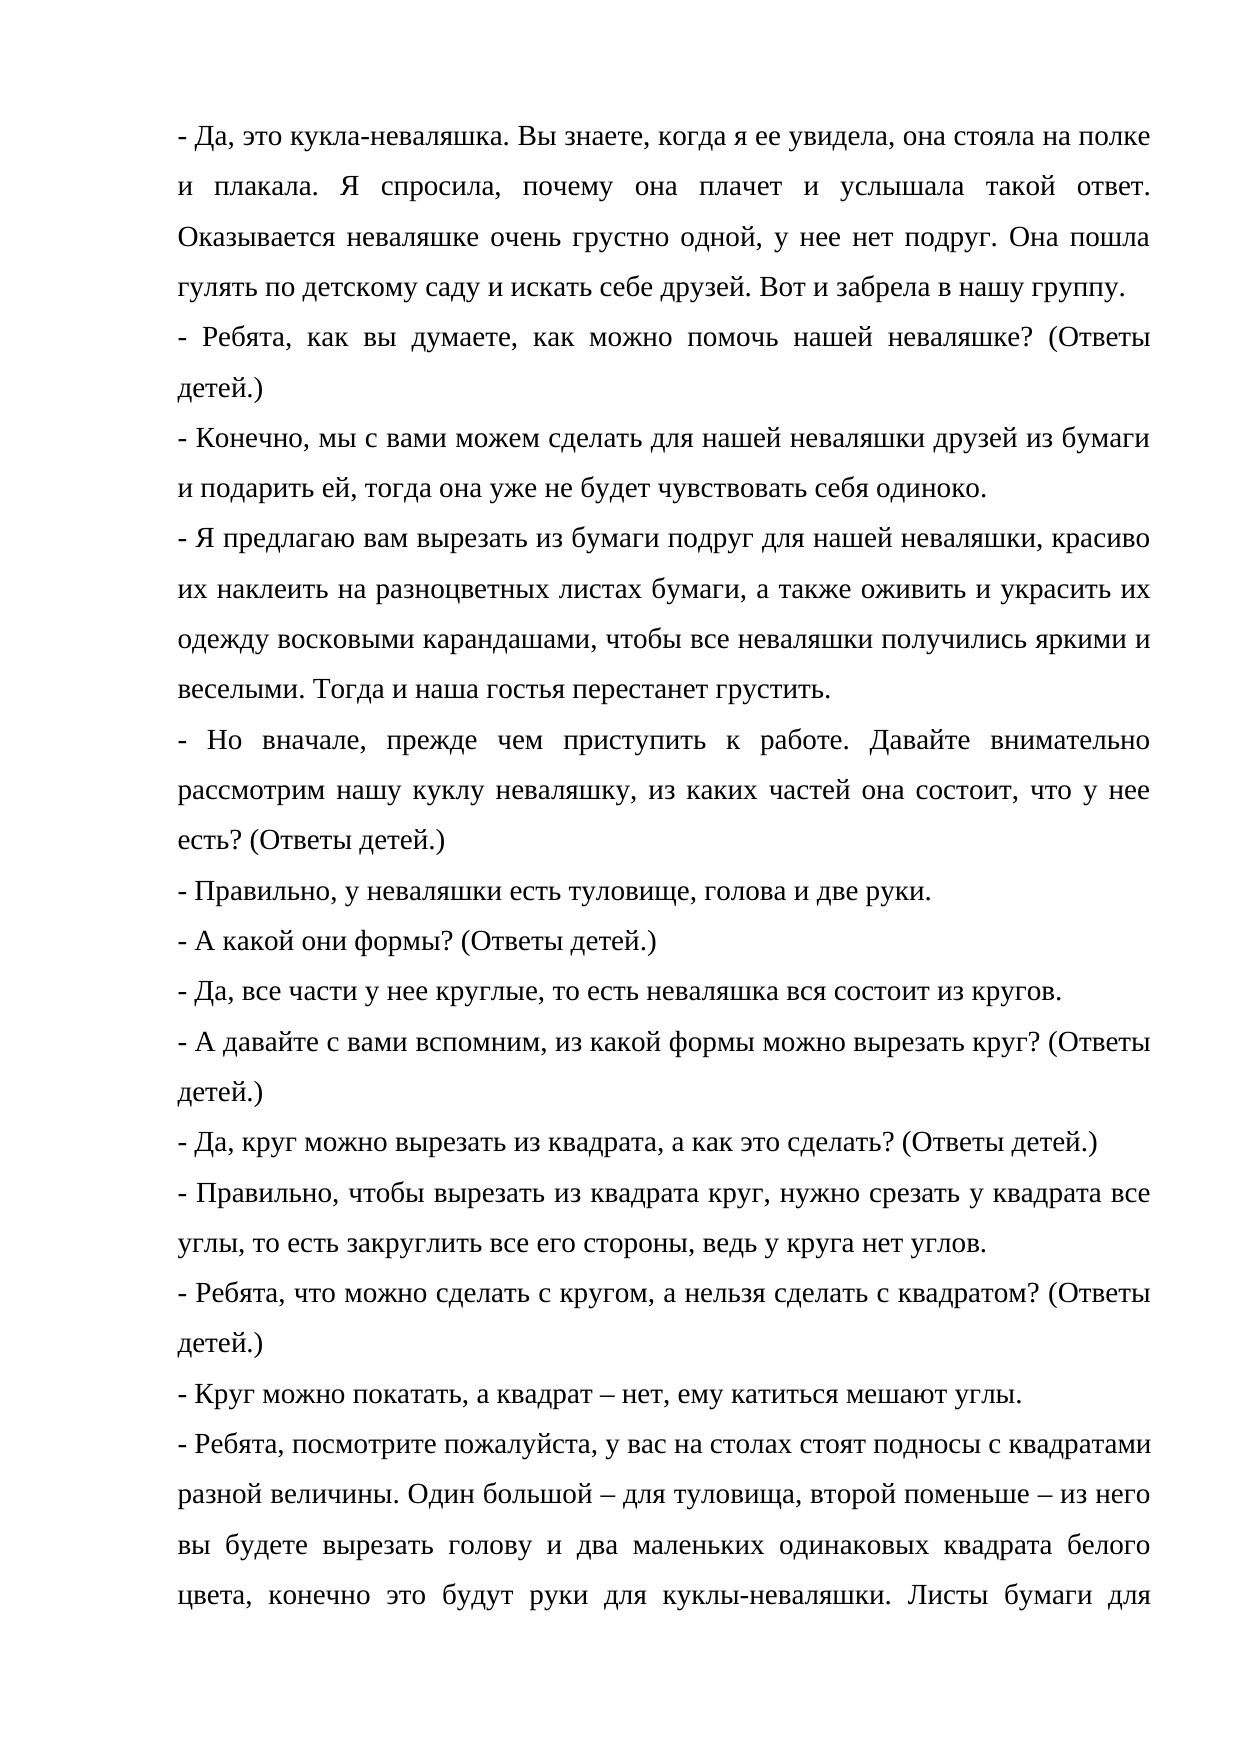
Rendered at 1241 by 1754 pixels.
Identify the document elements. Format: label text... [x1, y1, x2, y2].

text - Ребята, что можно сделать с кругом, а нельзя сделать с квадратом? (Ответы детей.) [177, 1275, 1152, 1359]
text - Да, круг можно вырезать из квадрата, а как это сделать? (Ответы детей.) [177, 1124, 1152, 1158]
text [177, 1426, 1152, 1611]
text - А давайте с вами вспомним, из какой формы можно вырезать круг? (Ответы детей.) [177, 1024, 1152, 1108]
text - Правильно, у неваляшки есть туловище, голова и две руки. [177, 873, 1152, 906]
text - Конечно, мы с вами можем сделать для нашей неваляшки друзей из бумаги и подарить ей, тогда она уже не будет чувствовать себя одиноко. [177, 420, 1152, 504]
text - Да, это кукла-неваляшка. Вы знаете, когда я ее увидела, она стояла на полке и плакала. Я спросила, почему она плачет и услышала такой ответ. Оказывается неваляшке очень грустно одной, у нее нет подруг. Она пошла гулять по детскому саду и искать себе друзей. Вот и забрела в нашу группу. [177, 118, 1152, 303]
text - Ребята, как вы думаете, как можно помочь нашей неваляшке? (Ответы детей.) [177, 319, 1152, 403]
text - Но вначале, прежде чем приступить к работе. Давайте внимательно рассмотрим нашу куклу неваляшку, из каких частей она состоит, что у нее есть? (Ответы детей.) [177, 722, 1152, 856]
text - А какой они формы? (Ответы детей.) [177, 923, 1152, 957]
text - Круг можно покатать, а квадрат – нет, ему катиться мешают углы. [177, 1376, 1152, 1409]
text - Правильно, чтобы вырезать из квадрата круг, нужно срезать у квадрата все углы, то есть закруглить все его стороны, ведь у круга нет углов. [177, 1175, 1152, 1258]
text - Я предлагаю вам вырезать из бумаги подруг для нашей неваляшки, красиво их наклеить на разноцветных листах бумаги, а также оживить и украсить их одежду восковыми карандашами, чтобы все неваляшки получились яркими и веселыми. Тогда и наша гостья перестанет грустить. [177, 521, 1152, 705]
text - Да, все части у нее круглые, то есть неваляшка вся состоит из кругов. [177, 973, 1152, 1007]
